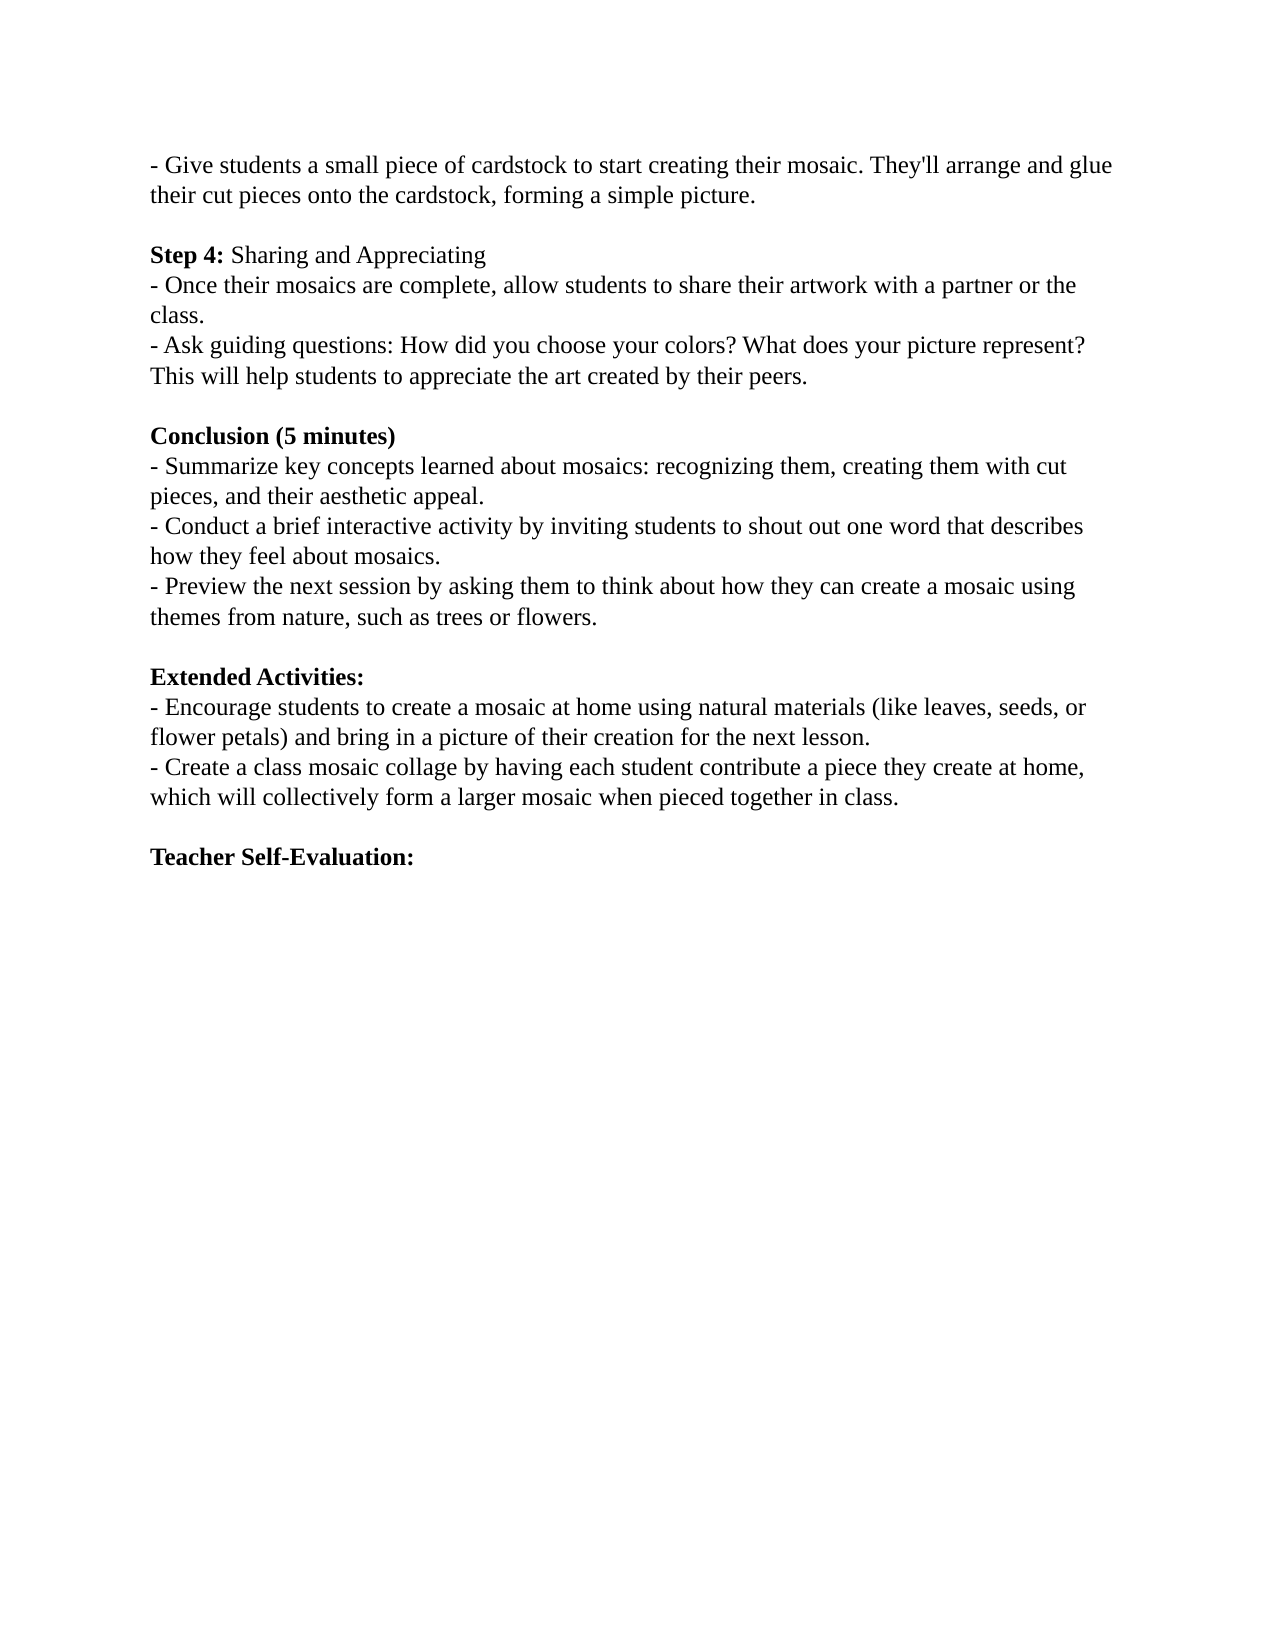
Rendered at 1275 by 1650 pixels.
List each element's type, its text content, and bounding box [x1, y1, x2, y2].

text - Ask guiding questions: How did you choose your colors? What does your picture represent? This will help students to appreciate the art created by their peers. [150, 331, 1125, 389]
text - Create a class mosaic collage by having each student contribute a piece they create at home, which will collectively form a larger mosaic when pieced together in class. [150, 752, 1125, 811]
text - Preview the next session by asking them to think about how they can create a mosaic using themes from nature, such as trees or flowers. [150, 571, 1125, 630]
text Teacher Self-Evaluation: [150, 842, 1125, 871]
text - Give students a small piece of cardstock to start creating their mosaic. They'll arrange and glue their cut pieces onto the cardstock, forming a simple picture. [150, 150, 1125, 209]
text Step 4: Sharing and Appreciating [150, 240, 1125, 269]
text - Conduct a brief interactive activity by inviting students to shout out one word that describes how they feel about mosaics. [150, 511, 1125, 570]
text - Encourage students to create a mosaic at home using natural materials (like leaves, seeds, or flower petals) and bring in a picture of their creation for the next lesson. [150, 692, 1125, 751]
text - Summarize key concepts learned about mosaics: recognizing them, creating them with cut pieces, and their aesthetic appeal. [150, 451, 1125, 510]
text Extended Activities: [150, 662, 1125, 691]
text Conclusion (5 minutes) [150, 421, 1125, 450]
text - Once their mosaics are complete, allow students to share their artwork with a partner or the class. [150, 270, 1125, 329]
